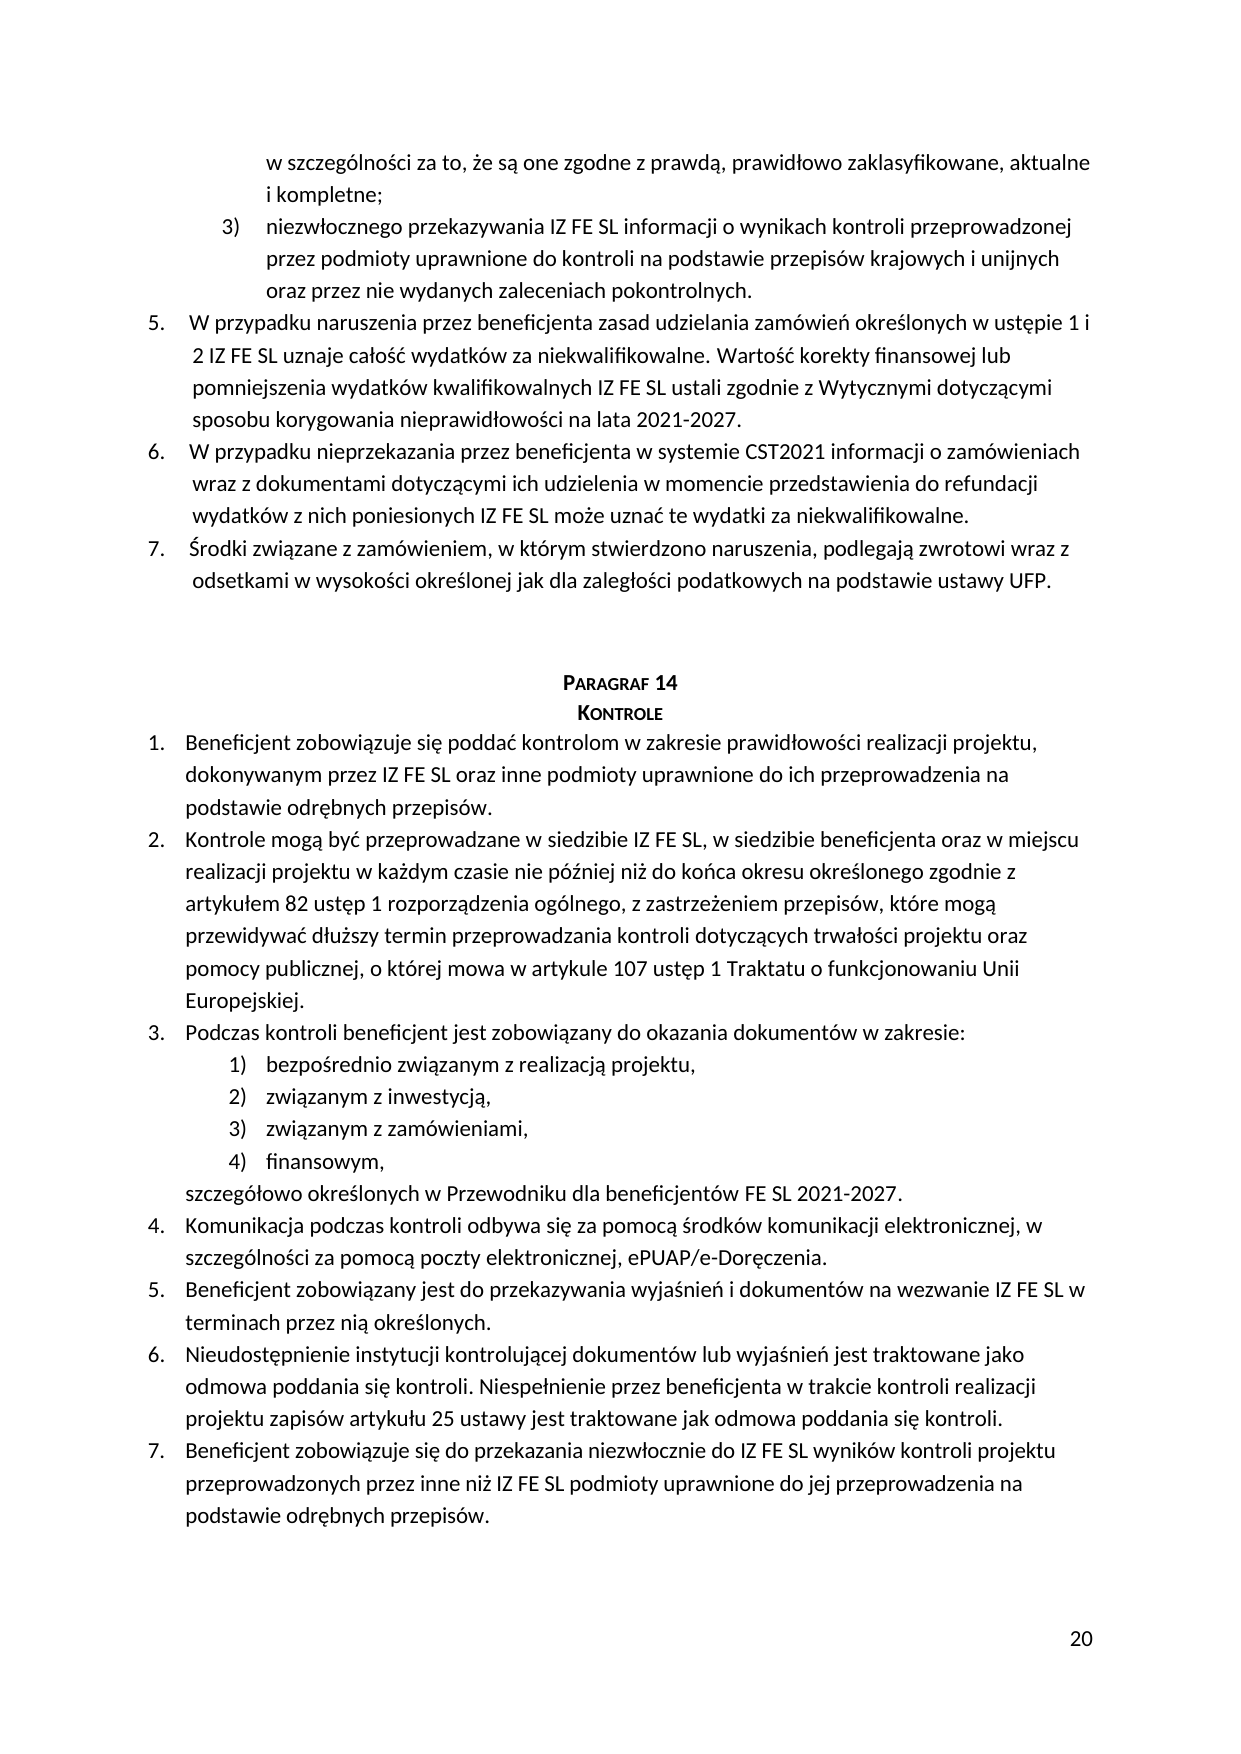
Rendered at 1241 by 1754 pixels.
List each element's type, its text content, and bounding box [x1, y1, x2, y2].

list Środki związane z zamówieniem, w którym stwierdzono naruszenia, podlegają zwrotowi wraz z odsetkami w wysokości określonej jak dla zaległości podatkowych na podstawie ustawy UFP. [148, 534, 1093, 594]
list Kontrole mogą być przeprowadzane w siedzibie IZ FE SL, w siedzibie beneficjenta oraz w miejscu realizacji projektu w każdym czasie nie później niż do końca okresu określonego zgodnie z artykułem 82 ustęp 1 rozporządzenia ogólnego, z zastrzeżeniem przepisów, które mogą przewidywać dłuższy termin przeprowadzania kontroli dotyczących trwałości projektu oraz pomocy publicznej, o której mowa w artykule 107 ustęp 1 Traktatu o funkcjonowaniu Unii Europejskiej. [148, 825, 1093, 1014]
list niezwłocznego przekazywania IZ FE SL informacji o wynikach kontroli przeprowadzonej przez podmioty uprawnione do kontroli na podstawie przepisów krajowych i unijnych oraz przez nie wydanych zaleceniach pokontrolnych. [221, 212, 1093, 304]
list Nieudostępnienie instytucji kontrolującej dokumentów lub wyjaśnień jest traktowane jako odmowa poddania się kontroli. Niespełnienie przez beneficjenta w trakcie kontroli realizacji projektu zapisów artykułu 25 ustawy jest traktowane jak odmowa poddania się kontroli. [148, 1340, 1093, 1432]
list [221, 148, 1093, 208]
list Beneficjent zobowiązuje się do przekazania niezwłocznie do IZ FE SL wyników kontroli projektu przeprowadzonych przez inne niż IZ FE SL podmioty uprawnione do jej przeprowadzenia na podstawie odrębnych przepisów. [148, 1436, 1093, 1529]
list Beneficjent zobowiązany jest do przekazywania wyjaśnień i dokumentów na wezwanie IZ FE SL w terminach przez nią określonych. [148, 1276, 1093, 1336]
list bezpośrednio związanym z realizacją projektu, [228, 1050, 1093, 1078]
text szczegółowo określonych w Przewodniku dla beneficjentów FE SL 2021-2027. [185, 1179, 1093, 1207]
list Beneficjent zobowiązuje się poddać kontrolom w zakresie prawidłowości realizacji projektu, dokonywanym przez IZ FE SL oraz inne podmioty uprawnione do ich przeprowadzenia na podstawie odrębnych przepisów. [148, 728, 1093, 821]
list Podczas kontroli beneficjent jest zobowiązany do okazania dokumentów w zakresie: [148, 1018, 1093, 1046]
list finansowym, [228, 1147, 1093, 1175]
list związanym z inwestycją, [228, 1082, 1093, 1110]
subtitle Paragraf 14 Kontrole [148, 668, 1093, 726]
list związanym z zamówieniami, [228, 1114, 1093, 1143]
list W przypadku nieprzekazania przez beneficjenta w systemie CST2021 informacji o zamówieniach wraz z dokumentami dotyczącymi ich udzielenia w momencie przedstawienia do refundacji wydatków z nich poniesionych IZ FE SL może uznać te wydatki za niekwalifikowalne. [148, 437, 1093, 530]
list W przypadku naruszenia przez beneficjenta zasad udzielania zamówień określonych w ustępie 1 i 2 IZ FE SL uznaje całość wydatków za niekwalifikowalne. Wartość korekty finansowej lub pomniejszenia wydatków kwalifikowalnych IZ FE SL ustali zgodnie z Wytycznymi dotyczącymi sposobu korygowania nieprawidłowości na lata 2021-2027. [148, 308, 1093, 433]
list Komunikacja podczas kontroli odbywa się za pomocą środków komunikacji elektronicznej, w szczególności za pomocą poczty elektronicznej, ePUAP/e-Doręczenia. [148, 1211, 1093, 1271]
